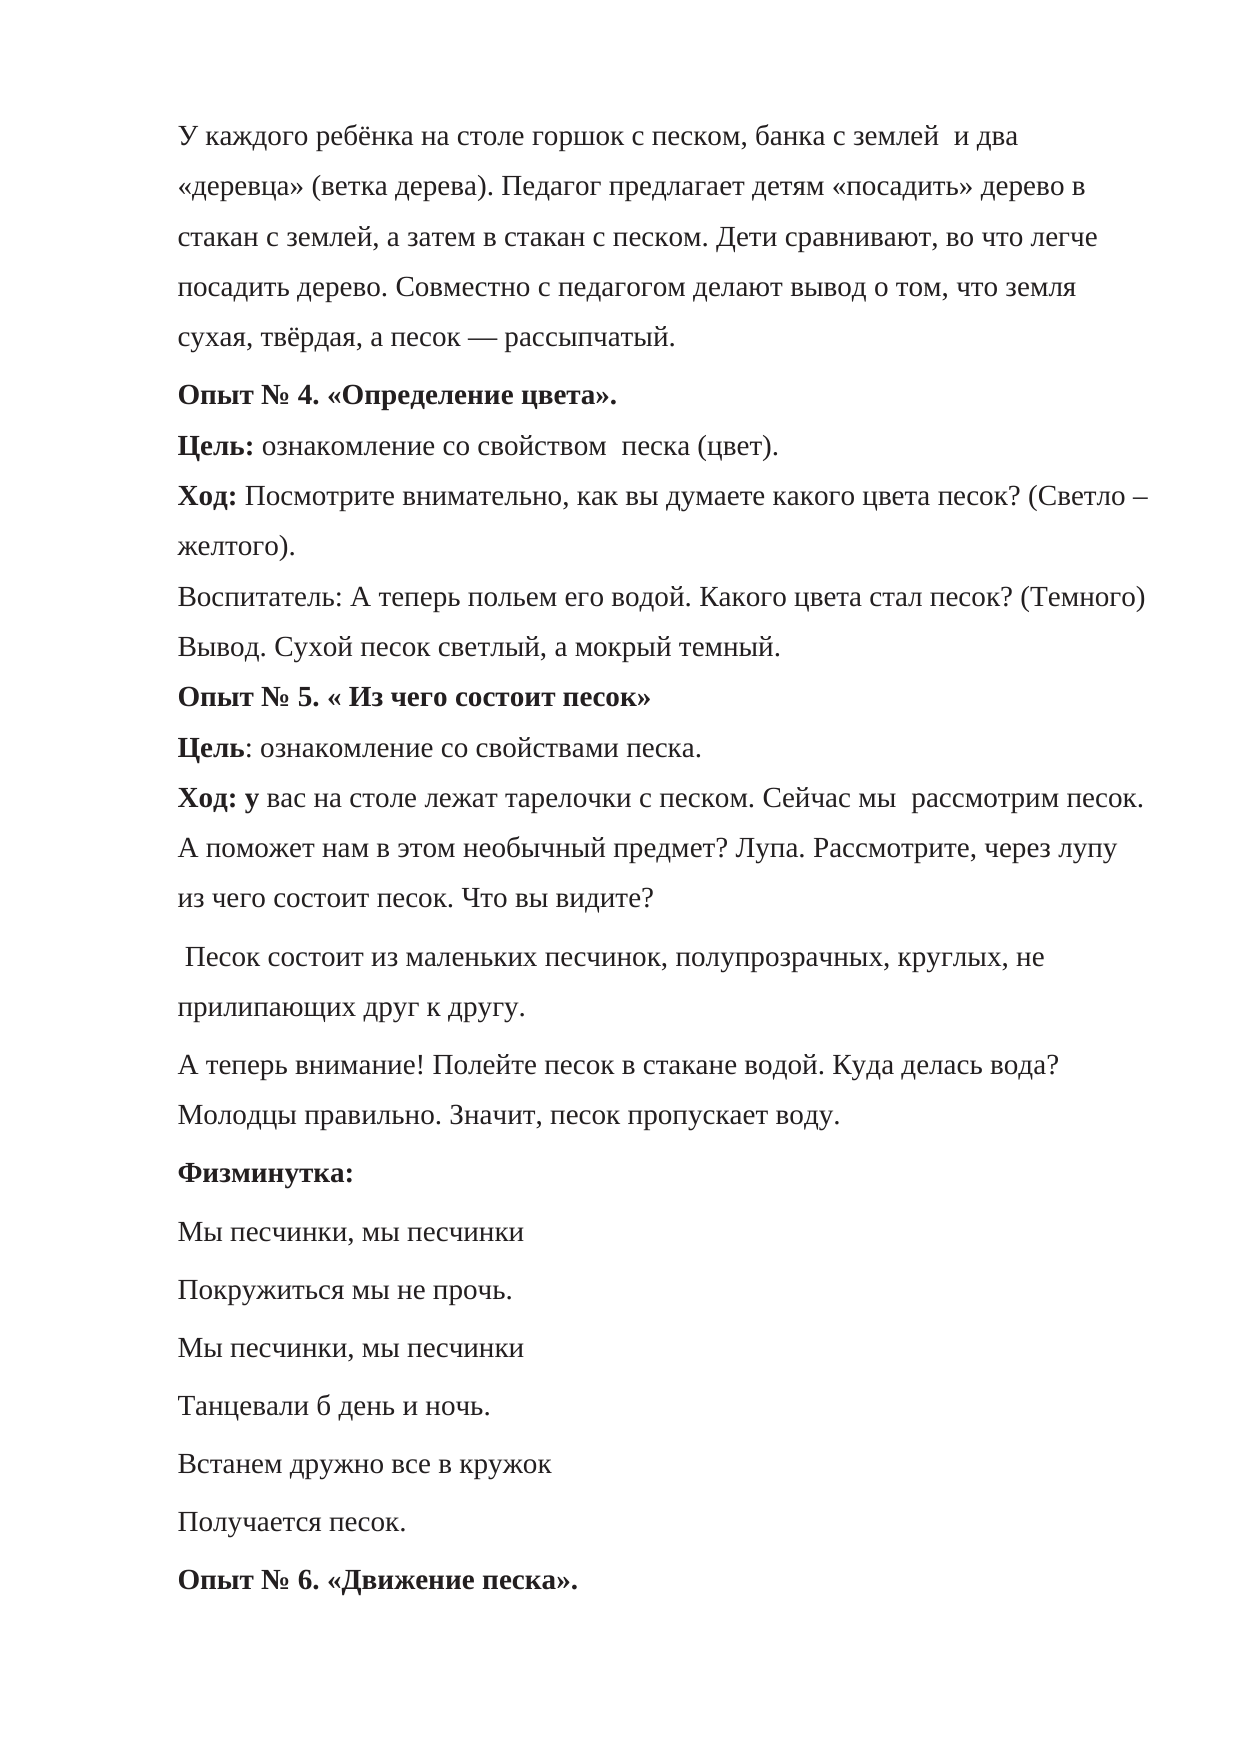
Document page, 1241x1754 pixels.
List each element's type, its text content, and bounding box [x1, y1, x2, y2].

text Встанем дружно все в кружок [177, 1446, 1152, 1480]
text Ход: Посмотрите внимательно, как вы думаете какого цвета песок? (Светло – желтого). Воспитатель: А теперь польем его водой. Какого цвета стал песок? (Темного) Вывод. Сухой песок светлый, а мокрый темный. [177, 478, 1152, 663]
text Песок состоит из маленьких песчинок, полупрозрачных, круглых, не прилипающих друг к другу. [177, 939, 1152, 1023]
text Мы песчинки, мы песчинки [177, 1214, 1152, 1247]
text Покружиться мы не прочь. [177, 1272, 1152, 1305]
text Мы песчинки, мы песчинки [177, 1330, 1152, 1363]
text У каждого ребёнка на столе горшок с песком, банка с землей и два «деревца» (ветка дерева). Педагог предлагает детям «посадить» дерево в стакан с землей, а затем в стакан с песком. Дети сравнивают, во что легче посадить дерево. Совместно с педагогом делают вывод о том, что земля сухая, твёрдая, а песок — рассыпчатый. [177, 118, 1152, 353]
text Танцевали б день и ночь. [177, 1388, 1152, 1422]
text А теперь внимание! Полейте песок в стакане водой. Куда делась вода? Молодцы правильно. Значит, песок пропускает воду. [177, 1047, 1152, 1131]
text Опыт № 4. «Определение цвета». Цель: ознакомление со свойством песка (цвет). [177, 377, 1152, 461]
text Физминутка: [177, 1156, 1152, 1189]
text Ход: у вас на столе лежат тарелочки с песком. Сейчас мы рассмотрим песок. А поможет нам в этом необычный предмет? Лупа. Рассмотрите, через лупу из чего состоит песок. Что вы видите? [177, 780, 1152, 914]
text Получается песок. [177, 1504, 1152, 1538]
text Опыт № 6. «Движение песка». [177, 1562, 1152, 1596]
text Опыт № 5. « Из чего состоит песок» Цель: ознакомление со свойствами песка. [177, 679, 1152, 763]
